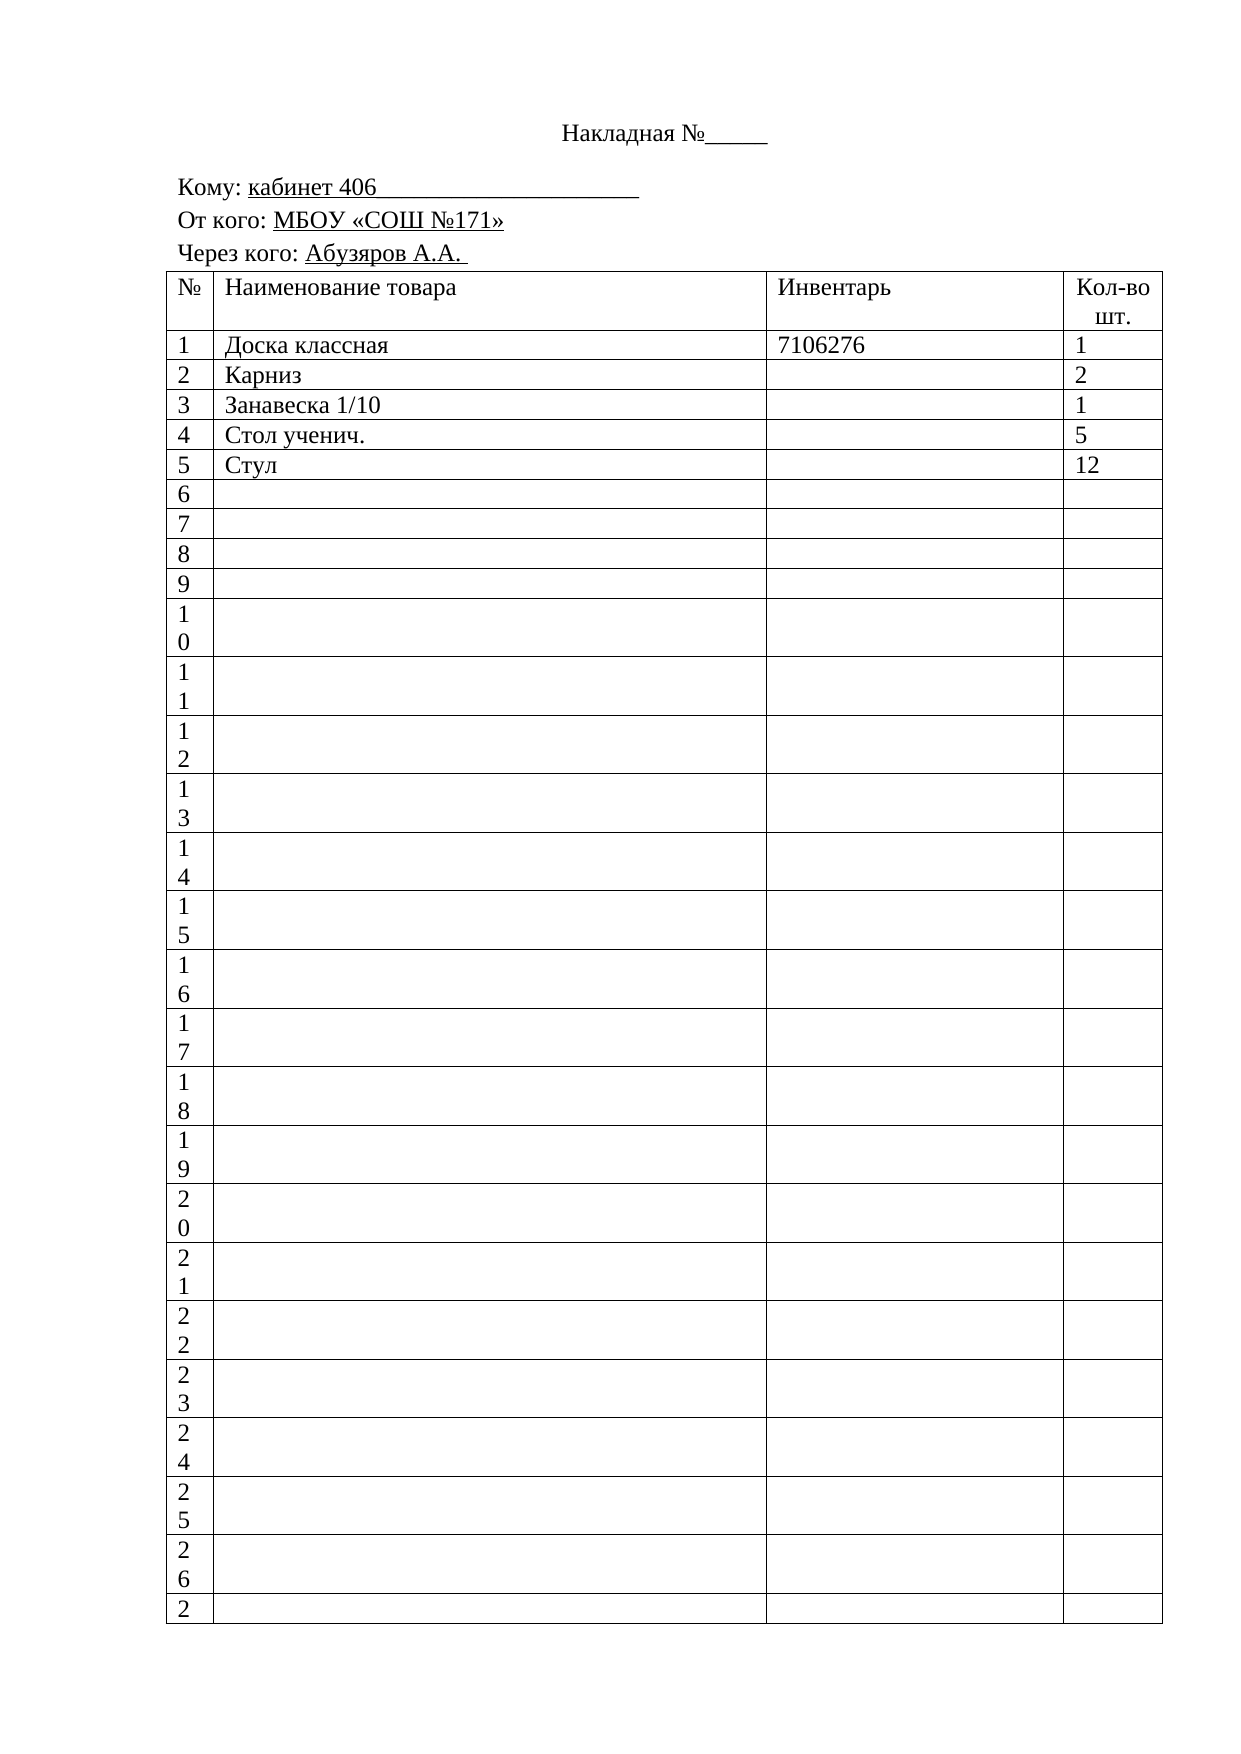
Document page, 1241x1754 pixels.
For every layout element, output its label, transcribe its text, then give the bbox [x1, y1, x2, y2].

table_cell [1064, 1535, 1162, 1593]
table_cell 12 [167, 716, 213, 773]
table_cell [767, 569, 1063, 598]
table_cell 3 [167, 390, 213, 419]
table_cell 20 [167, 1184, 213, 1242]
table_cell 6 [167, 480, 213, 508]
table_cell [767, 950, 1063, 1007]
table_cell 16 [167, 950, 213, 1007]
table_cell [1064, 1301, 1162, 1359]
table_cell [214, 480, 766, 508]
table_cell [767, 360, 1063, 389]
table_cell [767, 1067, 1063, 1124]
table_cell 18 [167, 1067, 213, 1124]
table_cell [214, 1184, 766, 1242]
table_cell [1064, 716, 1162, 773]
table_cell [767, 1360, 1063, 1417]
table_cell [1064, 774, 1162, 832]
table_cell [767, 539, 1063, 568]
table_cell [767, 1535, 1063, 1593]
table_cell [767, 833, 1063, 890]
table_cell Стул [214, 450, 766, 478]
table_cell Карниз [214, 360, 766, 389]
table_cell [214, 950, 766, 1007]
table_cell [767, 1594, 1063, 1623]
text От кого: МБОУ «СОШ №171» [177, 205, 1152, 234]
table_cell 1 [1064, 331, 1162, 359]
table_cell [1064, 1126, 1162, 1183]
table_cell [1064, 539, 1162, 568]
table_cell [767, 509, 1063, 538]
table_cell 1 [1064, 390, 1162, 419]
table_cell [214, 1126, 766, 1183]
table_cell [767, 1301, 1063, 1359]
text Накладная №_____ [177, 118, 1152, 147]
table_cell 5 [167, 450, 213, 478]
table_cell [1064, 1243, 1162, 1300]
table_cell [767, 450, 1063, 478]
table_cell Стол ученич. [214, 420, 766, 449]
table_cell [214, 1301, 766, 1359]
table_cell [1064, 1067, 1162, 1124]
table_cell 24 [167, 1418, 213, 1476]
table_cell [767, 1009, 1063, 1066]
table_cell [214, 1477, 766, 1534]
table_cell 14 [167, 833, 213, 890]
table_cell 4 [167, 420, 213, 449]
table_cell [1064, 1418, 1162, 1476]
table_cell [767, 1243, 1063, 1300]
table_cell 26 [167, 1535, 213, 1593]
table_cell [214, 1418, 766, 1476]
table_cell [767, 480, 1063, 508]
table_header Инвентарь [767, 272, 1063, 329]
table_cell [1064, 1477, 1162, 1534]
table_cell 13 [167, 774, 213, 832]
table_cell [767, 657, 1063, 715]
table_cell 7 [167, 509, 213, 538]
table_cell [1064, 569, 1162, 598]
table_cell Занавеска 1/10 [214, 390, 766, 419]
table_cell 5 [1064, 420, 1162, 449]
table_cell [1064, 1184, 1162, 1242]
table_cell 21 [167, 1243, 213, 1300]
text Кому: кабинет 406_____________________ [177, 172, 1152, 201]
table_cell [767, 1184, 1063, 1242]
table_cell [1064, 1009, 1162, 1066]
table_cell 19 [167, 1126, 213, 1183]
table_cell 22 [167, 1301, 213, 1359]
table_cell [1064, 509, 1162, 538]
table_cell [214, 774, 766, 832]
table_cell [214, 716, 766, 773]
table_cell 9 [167, 569, 213, 598]
table_cell [1064, 599, 1162, 656]
table_cell 10 [167, 599, 213, 656]
table_cell [214, 539, 766, 568]
text Через кого: Абузяров А.А. [177, 238, 1152, 267]
table_cell [1064, 480, 1162, 508]
table_cell [214, 891, 766, 949]
table_cell 8 [167, 539, 213, 568]
table_cell [767, 774, 1063, 832]
table_cell [767, 891, 1063, 949]
table_cell 2 [167, 360, 213, 389]
table_cell 15 [167, 891, 213, 949]
table_cell [214, 569, 766, 598]
table_cell 11 [167, 657, 213, 715]
table_cell 12 [1064, 450, 1162, 478]
table_cell [214, 1594, 766, 1623]
table_cell [1064, 657, 1162, 715]
table_cell 23 [167, 1360, 213, 1417]
table_cell 2 [1064, 360, 1162, 389]
table_cell [767, 599, 1063, 656]
table_cell Доска классная [214, 331, 766, 359]
table_cell [767, 716, 1063, 773]
table_header Кол-во шт. [1064, 272, 1162, 329]
table_cell [214, 509, 766, 538]
table_cell [214, 1009, 766, 1066]
table_cell [1064, 833, 1162, 890]
table_header № [167, 272, 213, 329]
table_cell [214, 1535, 766, 1593]
table_cell 25 [167, 1477, 213, 1534]
table_cell [767, 420, 1063, 449]
table_cell 1 [167, 331, 213, 359]
table_cell [214, 599, 766, 656]
table_cell [214, 833, 766, 890]
table_cell [1064, 891, 1162, 949]
table_cell [1064, 950, 1162, 1007]
table_cell [767, 1126, 1063, 1183]
table_cell 27 [167, 1594, 213, 1623]
table_cell [767, 390, 1063, 419]
table_cell [214, 657, 766, 715]
table_cell [1064, 1360, 1162, 1417]
table_cell [1064, 1594, 1162, 1623]
table_cell 17 [167, 1009, 213, 1066]
table_cell [214, 1243, 766, 1300]
table_header Наименование товара [214, 272, 766, 329]
table_cell 7106276 [767, 331, 1063, 359]
table_cell [767, 1418, 1063, 1476]
table_cell [767, 1477, 1063, 1534]
table_cell [214, 1067, 766, 1124]
table_cell [214, 1360, 766, 1417]
